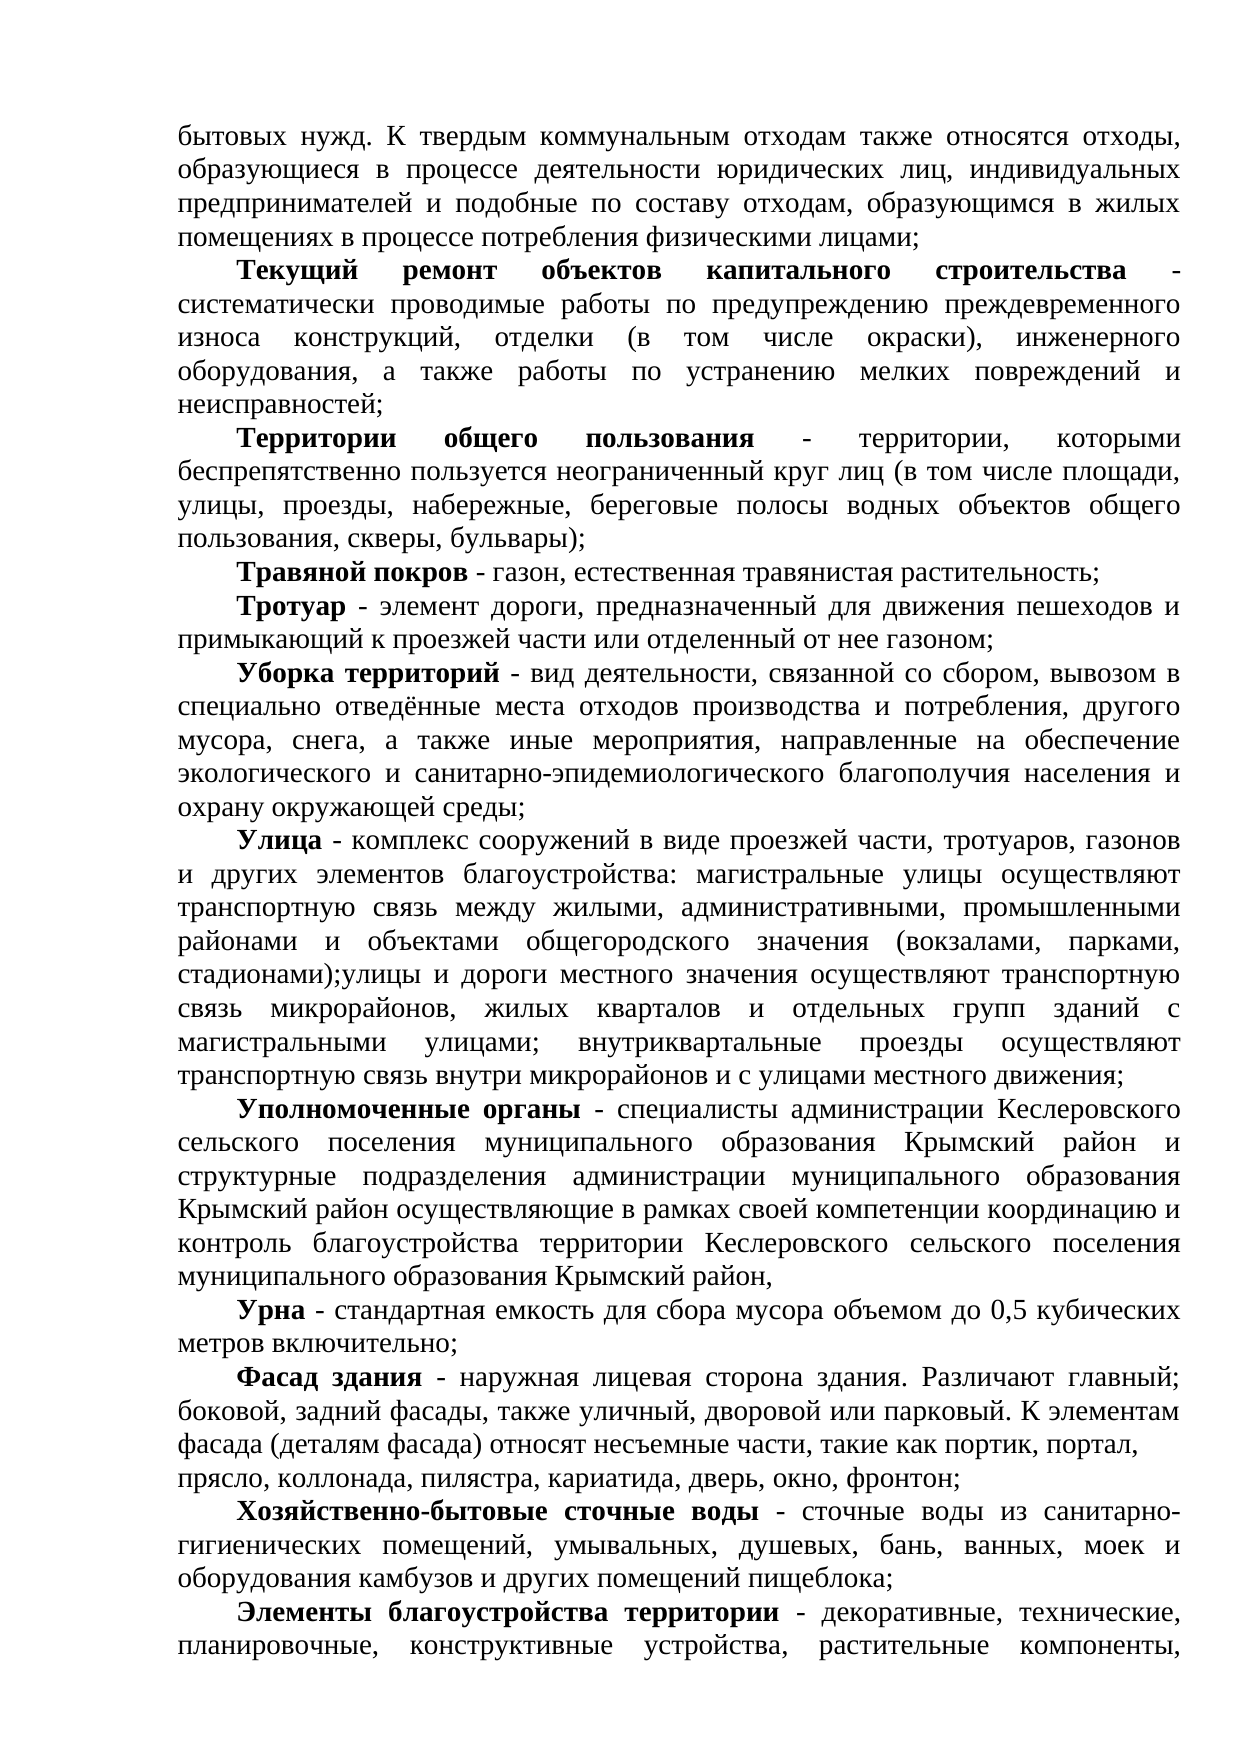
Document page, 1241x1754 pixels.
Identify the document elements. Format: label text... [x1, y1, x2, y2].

text Хозяйственно-бытовые сточные воды - сточные воды из санитарно-гигиенических помещений, умывальных, душевых, бань, ванных, моек и оборудования камбузов и других помещений пищеблока; [177, 1493, 1181, 1594]
text Территории общего пользования - территории, которыми беспрепятственно пользуется неограниченный круг лиц (в том числе площади, улицы, проезды, набережные, береговые полосы водных объектов общего пользования, скверы, бульвары); [177, 420, 1181, 554]
text Тротуар - элемент дороги, предназначенный для движения пешеходов и примыкающий к проезжей части или отделенный от нее газоном; [177, 588, 1181, 655]
text Уполномоченные органы - специалисты администрации Кеслеровского сельского поселения муниципального образования Крымский район и структурные подразделения администрации муниципального образования Крымский район осуществляющие в рамках своей компетенции координацию и контроль благоустройства территории Кеслеровского сельского поселения муниципального образования Крымский район, [177, 1091, 1181, 1292]
text Травяной покров - газон, естественная травянистая растительность; [177, 554, 1181, 588]
text Уборка территорий - вид деятельности, связанной со сбором, вывозом в специально отведённые места отходов производства и потребления, другого мусора, снега, а также иные мероприятия, направленные на обеспечение экологического и санитарно-эпидемиологического благополучия населения и охрану окружающей среды; [177, 655, 1181, 822]
text Фасад здания - наружная лицевая сторона здания. Различают главный; боковой, задний фасады, также уличный, дворовой или парковый. К элементам фасада (деталям фасада) относят несъемные части, такие как портик, портал, [177, 1359, 1181, 1460]
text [177, 1594, 1181, 1661]
text прясло, коллонада, пилястра, кариатида, дверь, окно, фронтон; [177, 1460, 1181, 1493]
text Текущий ремонт объектов капитального строительства - систематически проводимые работы по предупреждению преждевременного износа конструкций, отделки (в том числе окраски), инженерного оборудования, а также работы по устранению мелких повреждений и неисправностей; [177, 252, 1181, 420]
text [177, 118, 1181, 252]
text Урна - стандартная емкость для сбора мусора объемом до 0,5 кубических метров включительно; [177, 1292, 1181, 1359]
text Улица - комплекс сооружений в виде проезжей части, тротуаров, газонов и других элементов благоустройства: магистральные улицы осуществляют транспортную связь между жилыми, административными, промышленными районами и объектами общегородского значения (вокзалами, парками, стадионами);улицы и дороги местного значения осуществляют транспортную связь микрорайонов, жилых кварталов и отдельных групп зданий с магистральными улицами; внутриквартальные проезды осуществляют транспортную связь внутри микрорайонов и с улицами местного движения; [177, 822, 1181, 1091]
